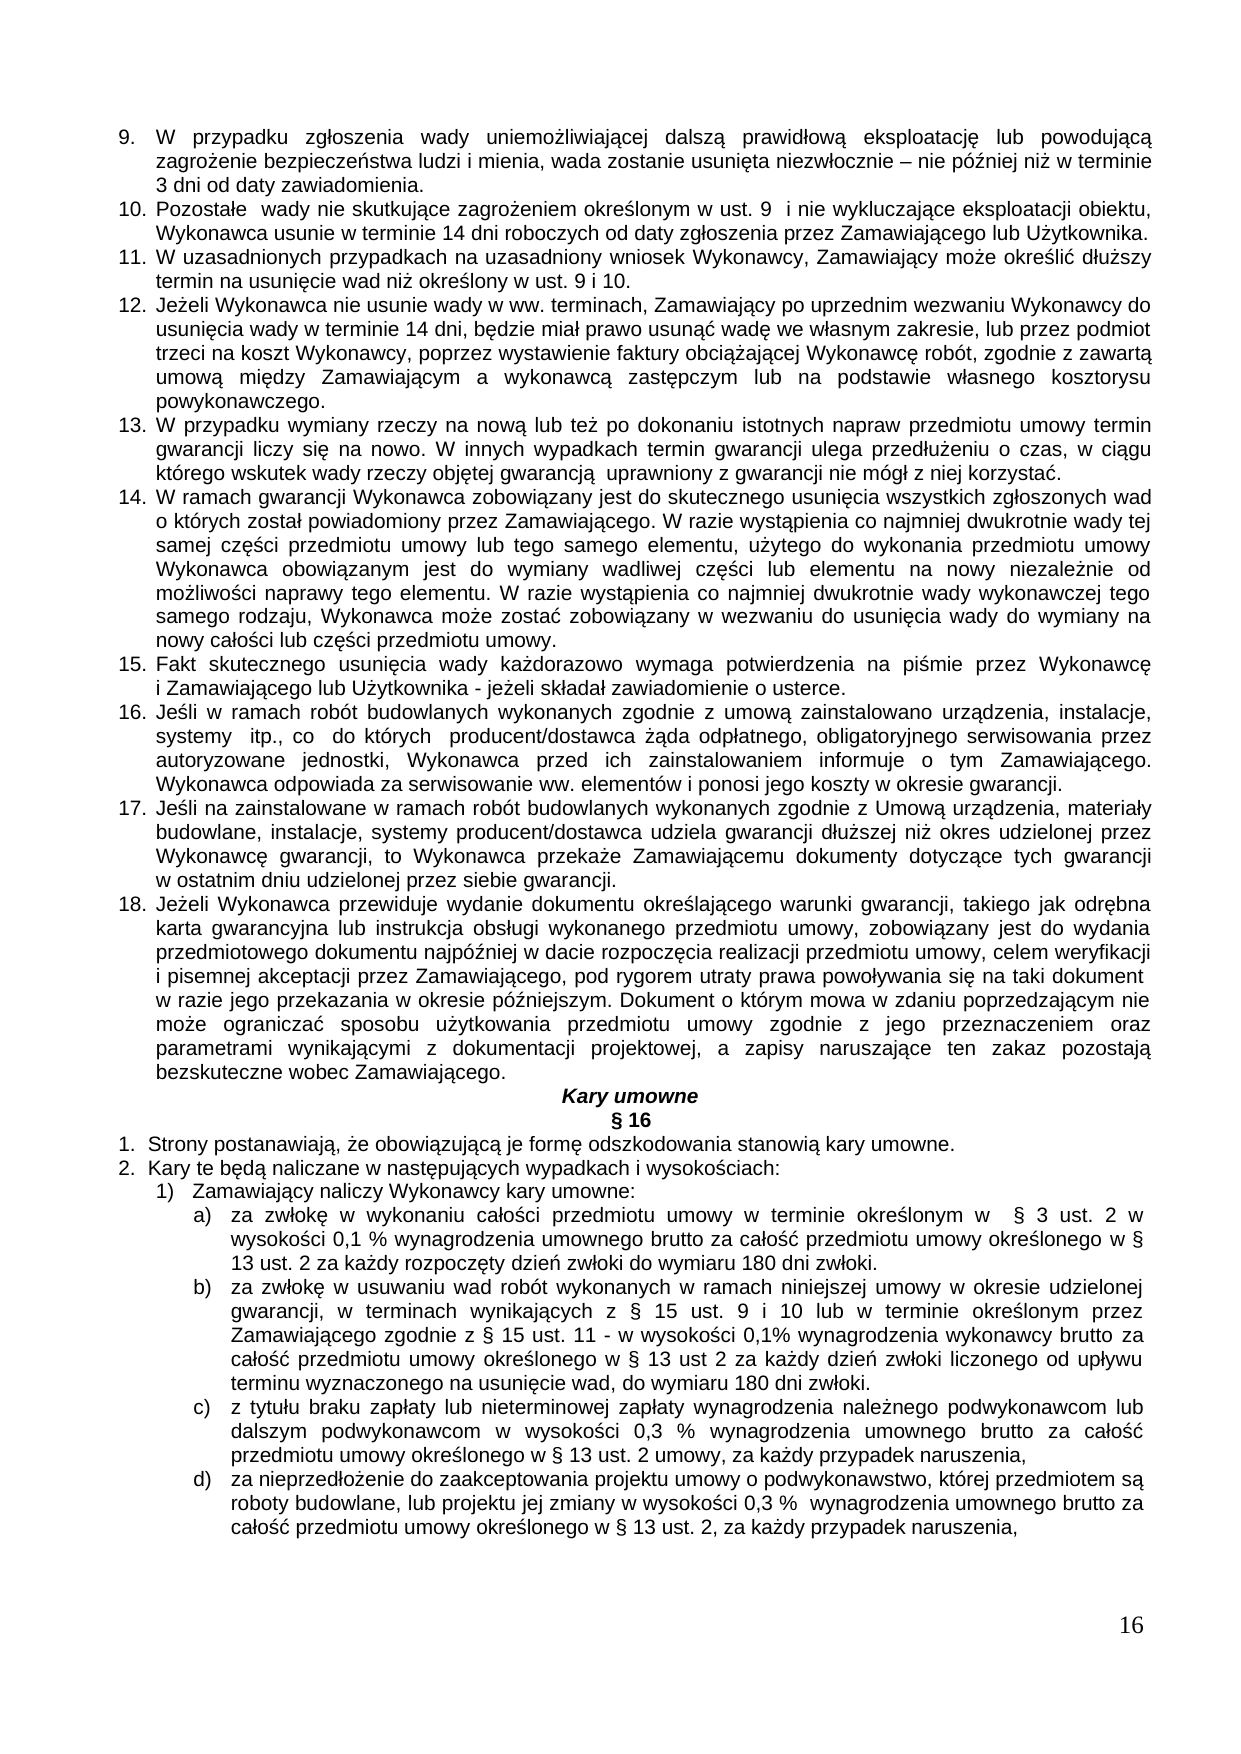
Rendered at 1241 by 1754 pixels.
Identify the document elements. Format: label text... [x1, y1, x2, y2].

list Strony postanawiają, że obowiązującą je formę odszkodowania stanowią kary umowne. [118, 1131, 1144, 1155]
list z tytułu braku zapłaty lub nieterminowej zapłaty wynagrodzenia należnego podwykonawcom lub dalszym podwykonawcom w wysokości 0,3 % wynagrodzenia umownego brutto za całość przedmiotu umowy określonego w § 13 ust. 2 umowy, za każdy przypadek naruszenia, [193, 1395, 1144, 1467]
list za zwłokę w usuwaniu wad robót wykonanych w ramach niniejszej umowy w okresie udzielonej gwarancji, w terminach wynikających z § 15 ust. 9 i 10 lub w terminie określonym przez Zamawiającego zgodnie z § 15 ust. 11 - w wysokości 0,1% wynagrodzenia wykonawcy brutto za całość przedmiotu umowy określonego w § 13 ust 2 za każdy dzień zwłoki liczonego od upływu terminu wyznaczonego na usunięcie wad, do wymiaru 180 dni zwłoki. [193, 1275, 1144, 1395]
text § 16 [118, 1107, 1144, 1131]
list Zamawiający naliczy Wykonawcy kary umowne: [156, 1179, 1144, 1203]
list Jeżeli Wykonawca nie usunie wady w ww. terminach, Zamawiający po uprzednim wezwaniu Wykonawcy do usunięcia wady w terminie 14 dni, będzie miał prawo usunąć wadę we własnym zakresie, lub przez podmiot trzeci na koszt Wykonawcy, poprzez wystawienie faktury obciążającej Wykonawcę robót, zgodnie z zawartą umową między Zamawiającym a wykonawcą zastępczym lub na podstawie własnego kosztorysu powykonawczego. [118, 293, 1152, 413]
text Kary umowne [118, 1083, 1144, 1107]
list za nieprzedłożenie do zaakceptowania projektu umowy o podwykonawstwo, której przedmiotem są roboty budowlane, lub projektu jej zmiany w wysokości 0,3 % wynagrodzenia umownego brutto za całość przedmiotu umowy określonego w § 13 ust. 2, za każdy przypadek naruszenia, [193, 1467, 1144, 1539]
list W ramach gwarancji Wykonawca zobowiązany jest do skutecznego usunięcia wszystkich zgłoszonych wad o których został powiadomiony przez Zamawiającego. W razie wystąpienia co najmniej dwukrotnie wady tej samej części przedmiotu umowy lub tego samego elementu, użytego do wykonania przedmiotu umowy Wykonawca obowiązanym jest do wymiany wadliwej części lub elementu na nowy niezależnie od możliwości naprawy tego elementu. W razie wystąpienia co najmniej dwukrotnie wady wykonawczej tego samego rodzaju, Wykonawca może zostać zobowiązany w wezwaniu do usunięcia wady do wymiany na nowy całości lub części przedmiotu umowy. [118, 484, 1152, 652]
list za zwłokę w wykonaniu całości przedmiotu umowy w terminie określonym w § 3 ust. 2 w wysokości 0,1 % wynagrodzenia umownego brutto za całość przedmiotu umowy określonego w § 13 ust. 2 za każdy rozpoczęty dzień zwłoki do wymiaru 180 dni zwłoki. [193, 1203, 1144, 1275]
list Jeżeli Wykonawca przewiduje wydanie dokumentu określającego warunki gwarancji, takiego jak odrębna karta gwarancyjna lub instrukcja obsługi wykonanego przedmiotu umowy, zobowiązany jest do wydania przedmiotowego dokumentu najpóźniej w dacie rozpoczęcia realizacji przedmiotu umowy, celem weryfikacji i pisemnej akceptacji przez Zamawiającego, pod rygorem utraty prawa powoływania się na taki dokument w razie jego przekazania w okresie późniejszym. Dokument o którym mowa w zdaniu poprzedzającym nie może ograniczać sposobu użytkowania przedmiotu umowy zgodnie z jego przeznaczeniem oraz parametrami wynikającymi z dokumentacji projektowej, a zapisy naruszające ten zakaz pozostają bezskuteczne wobec Zamawiającego. [118, 892, 1152, 1083]
list W uzasadnionych przypadkach na uzasadniony wniosek Wykonawcy, Zamawiający może określić dłuższy termin na usunięcie wad niż określony w ust. 9 i 10. [118, 245, 1152, 293]
list W przypadku wymiany rzeczy na nową lub też po dokonaniu istotnych napraw przedmiotu umowy termin gwarancji liczy się na nowo. W innych wypadkach termin gwarancji ulega przedłużeniu o czas, w ciągu którego wskutek wady rzeczy objętej gwarancją uprawniony z gwarancji nie mógł z niej korzystać. [118, 413, 1152, 484]
list Fakt skutecznego usunięcia wady każdorazowo wymaga potwierdzenia na piśmie przez Wykonawcę i Zamawiającego lub Użytkownika - jeżeli składał zawiadomienie o usterce. [118, 652, 1152, 700]
list Kary te będą naliczane w następujących wypadkach i wysokościach: [118, 1155, 1144, 1179]
list Pozostałe wady nie skutkujące zagrożeniem określonym w ust. 9 i nie wykluczające eksploatacji obiektu, Wykonawca usunie w terminie 14 dni roboczych od daty zgłoszenia przez Zamawiającego lub Użytkownika. [118, 197, 1152, 245]
list W przypadku zgłoszenia wady uniemożliwiającej dalszą prawidłową eksploatację lub powodującą zagrożenie bezpieczeństwa ludzi i mienia, wada zostanie usunięta niezwłocznie – nie później niż w terminie 3 dni od daty zawiadomienia. [118, 125, 1152, 197]
list Jeśli w ramach robót budowlanych wykonanych zgodnie z umową zainstalowano urządzenia, instalacje, systemy itp., co do których producent/dostawca żąda odpłatnego, obligatoryjnego serwisowania przez autoryzowane jednostki, Wykonawca przed ich zainstalowaniem informuje o tym Zamawiającego. Wykonawca odpowiada za serwisowanie ww. elementów i ponosi jego koszty w okresie gwarancji. [118, 700, 1152, 796]
list Jeśli na zainstalowane w ramach robót budowlanych wykonanych zgodnie z Umową urządzenia, materiały budowlane, instalacje, systemy producent/dostawca udziela gwarancji dłuższej niż okres udzielonej przez Wykonawcę gwarancji, to Wykonawca przekaże Zamawiającemu dokumenty dotyczące tych gwarancji w ostatnim dniu udzielonej przez siebie gwarancji. [118, 796, 1152, 892]
